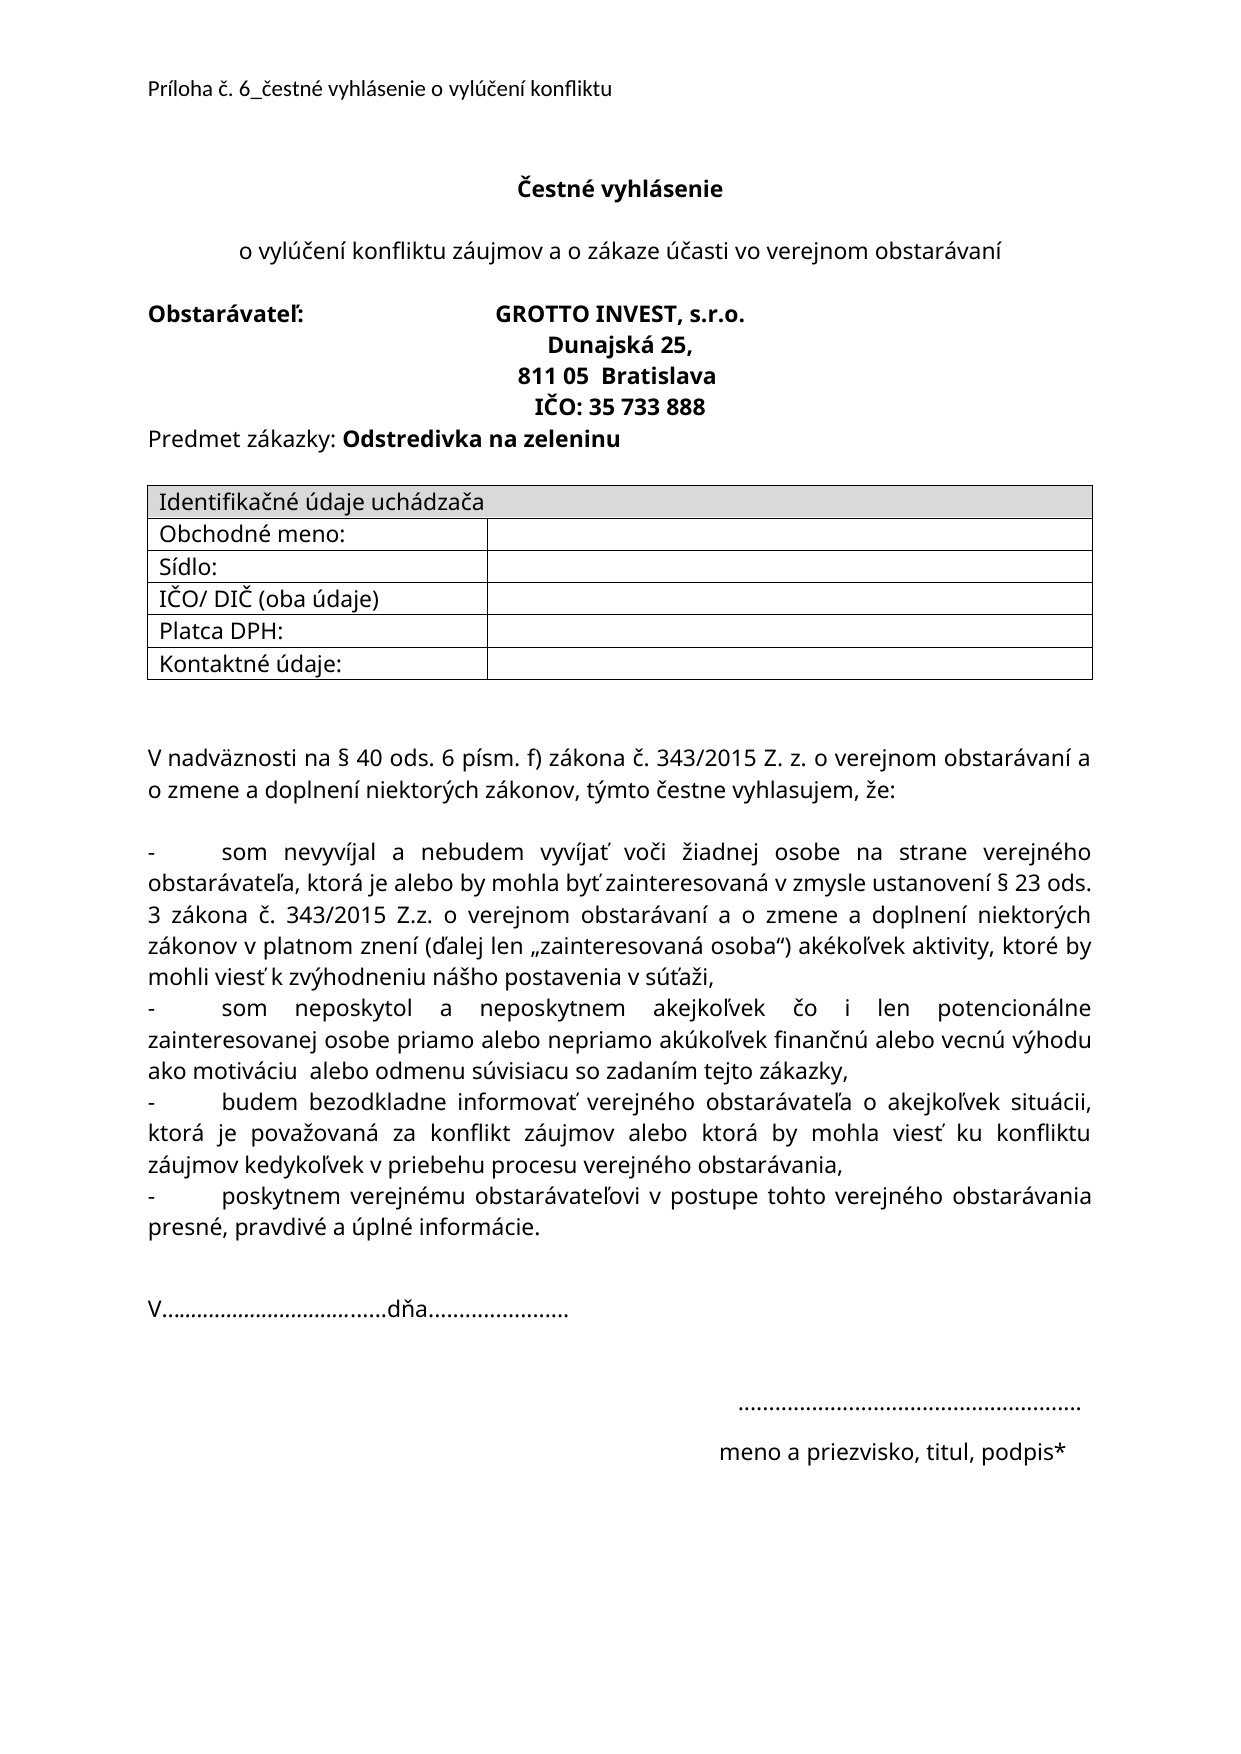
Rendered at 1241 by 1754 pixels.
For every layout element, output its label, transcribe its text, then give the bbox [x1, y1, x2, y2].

table_cell [488, 583, 1092, 614]
text - poskytnem verejnému obstarávateľovi v postupe tohto verejného obstarávania presné, pravdivé a úplné informácie. [148, 1180, 1093, 1242]
text Čestné vyhlásenie [148, 173, 1093, 204]
table_cell Sídlo: [148, 551, 487, 582]
text 811 05 Bratislava [148, 360, 1093, 391]
text o vylúčení konfliktu záujmov a o zákaze účasti vo verejnom obstarávaní [148, 235, 1093, 266]
text Obstarávateľ: GROTTO INVEST, s.r.o. [148, 298, 1093, 329]
text - budem bezodkladne informovať verejného obstarávateľa o akejkoľvek situácii, ktorá je považovaná za konflikt záujmov alebo ktorá by mohla viesť ku konfliktu záujmov kedykoľvek v priebehu procesu verejného obstarávania, [148, 1086, 1093, 1180]
table_cell [488, 648, 1092, 679]
table_cell IČO/ DIČ (oba údaje) [148, 583, 487, 614]
text Dunajská 25, [148, 329, 1093, 360]
table_cell Platca DPH: [148, 615, 487, 647]
text ........................................................ [664, 1386, 1093, 1417]
text - som neposkytol a neposkytnem akejkoľvek čo i len potencionálne zainteresovanej osobe priamo alebo nepriamo akúkoľvek finančnú alebo vecnú výhodu ako motiváciu alebo odmenu súvisiacu so zadaním tejto zákazky, [148, 992, 1093, 1086]
text meno a priezvisko, titul, podpis* [148, 1436, 1093, 1467]
list V......................................dňa....................... [148, 1293, 1093, 1324]
table_cell [488, 615, 1092, 647]
text Predmet zákazky: Odstredivka na zeleninu [148, 423, 1093, 454]
text IČO: 35 733 888 [148, 391, 1093, 423]
table_cell [488, 551, 1092, 582]
table_cell Kontaktné údaje: [148, 648, 487, 679]
table_header Identifikačné údaje uchádzača [148, 486, 1092, 517]
text V nadväznosti na § 40 ods. 6 písm. f) zákona č. 343/2015 Z. z. o verejnom obstarávaní a o zmene a doplnení niektorých zákonov, týmto čestne vyhlasujem, že: [148, 742, 1093, 805]
table_cell [488, 519, 1092, 550]
table_cell Obchodné meno: [148, 519, 487, 550]
text - som nevyvíjal a nebudem vyvíjať voči žiadnej osobe na strane verejného obstarávateľa, ktorá je alebo by mohla byť zainteresovaná v zmysle ustanovení § 23 ods. 3 zákona č. 343/2015 Z.z. o verejnom obstarávaní a o zmene a doplnení niektorých zákonov v platnom znení (ďalej len „zainteresovaná osoba“) akékoľvek aktivity, ktoré by mohli viesť k zvýhodneniu nášho postavenia v súťaži, [148, 836, 1093, 992]
